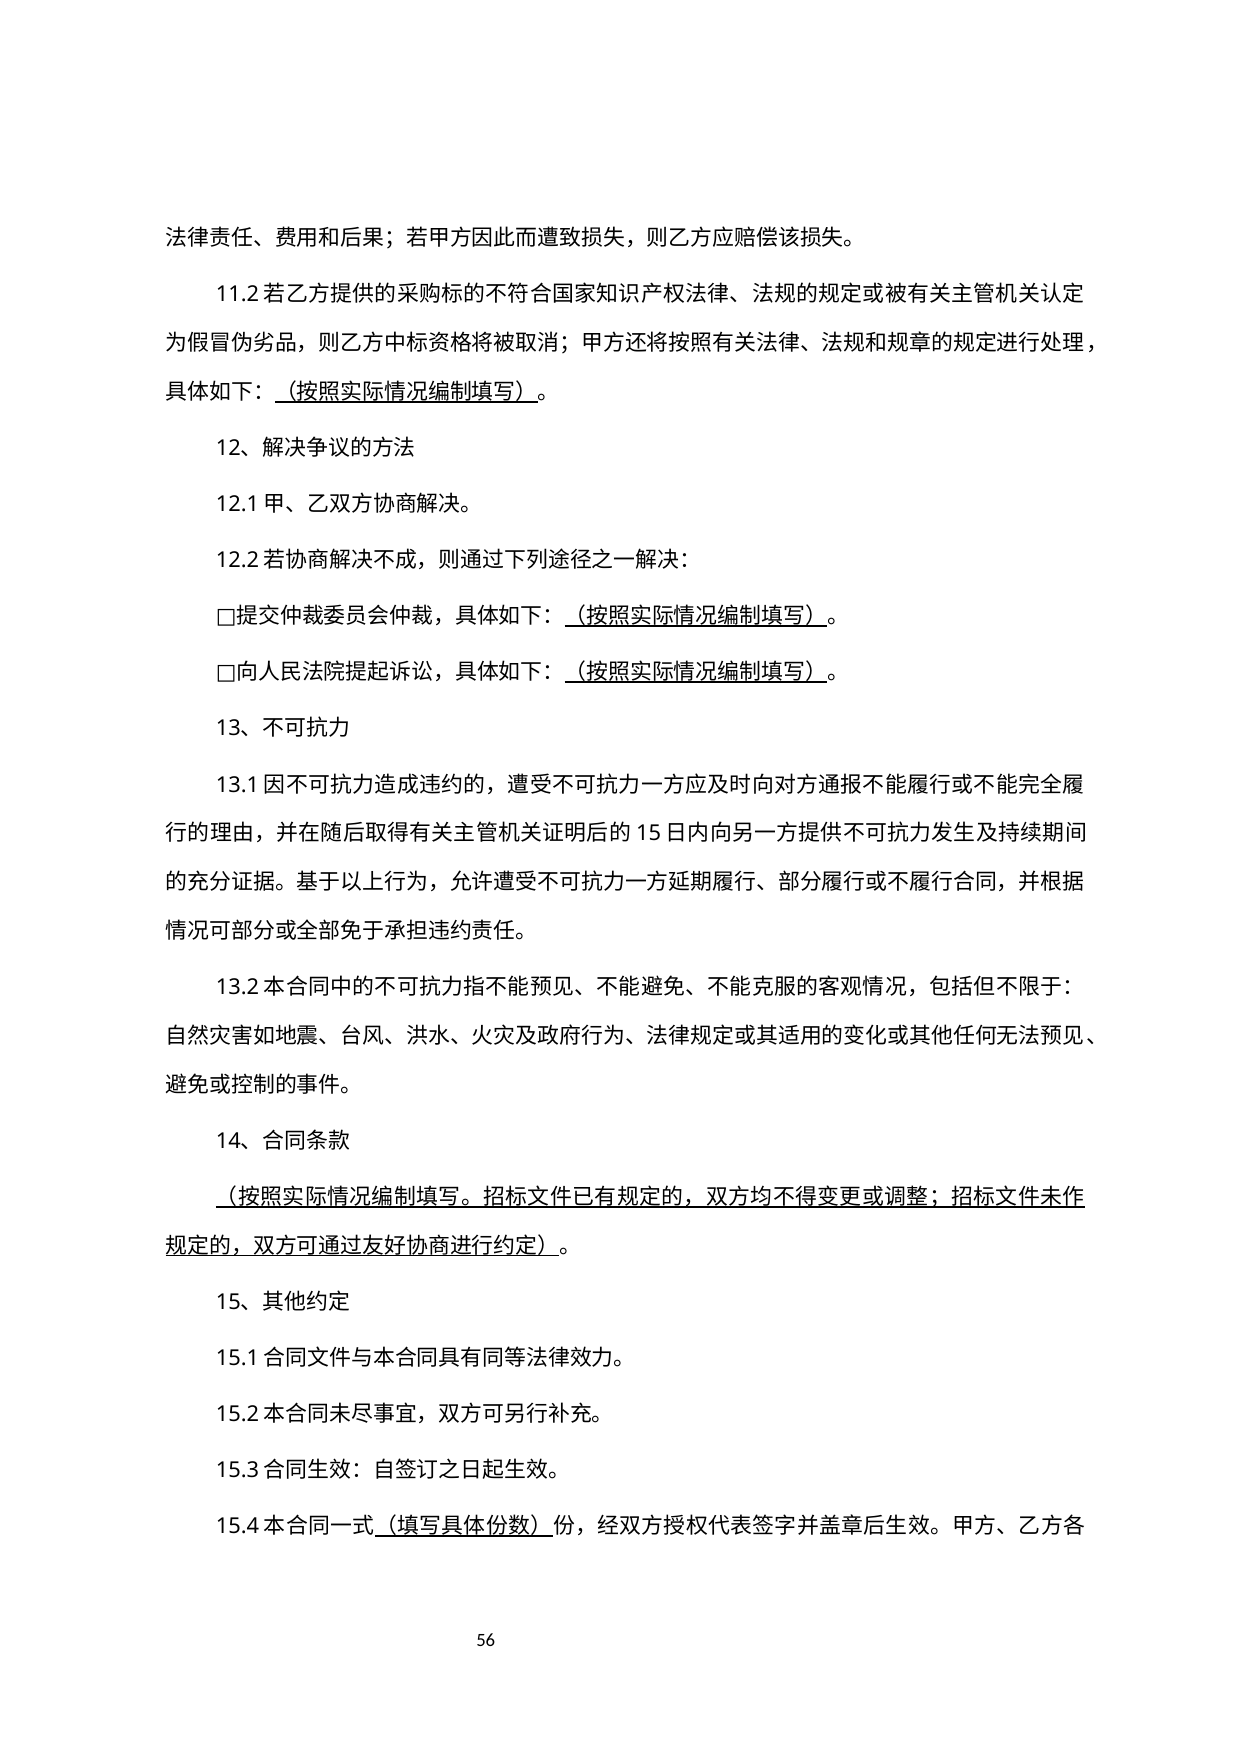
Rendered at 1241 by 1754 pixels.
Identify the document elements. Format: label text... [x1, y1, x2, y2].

text 15、其他约定 [165, 1283, 1087, 1316]
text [165, 219, 1087, 252]
text □提交仲裁委员会仲裁，具体如下：（按照实际情况编制填写）。 [165, 598, 1087, 630]
text 12.2若协商解决不成，则通过下列途径之一解决： [165, 542, 1087, 574]
text 12、解决争议的方法 [165, 429, 1087, 462]
text 13.1因不可抗力造成违约的，遭受不可抗力一方应及时向对方通报不能履行或不能完全履行的理由，并在随后取得有关主管机关证明后的15日内向另一方提供不可抗力发生及持续期间的充分证据。基于以上行为，允许遭受不可抗力一方延期履行、部分履行或不履行合同，并根据情况可部分或全部免于承担违约责任。 [165, 766, 1087, 945]
text □向人民法院提起诉讼，具体如下：（按照实际情况编制填写）。 [165, 654, 1087, 686]
text 15.3合同生效：自签订之日起生效。 [165, 1452, 1087, 1484]
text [165, 1508, 1087, 1540]
text 11.2若乙方提供的采购标的不符合国家知识产权法律、法规的规定或被有关主管机关认定为假冒伪劣品，则乙方中标资格将被取消；甲方还将按照有关法律、法规和规章的规定进行处理，具体如下：（按照实际情况编制填写）。 [165, 276, 1087, 406]
text 14、合同条款 [165, 1122, 1087, 1155]
text 13.2本合同中的不可抗力指不能预见、不能避免、不能克服的客观情况，包括但不限于：自然灾害如地震、台风、洪水、火灾及政府行为、法律规定或其适用的变化或其他任何无法预见、避免或控制的事件。 [165, 969, 1087, 1099]
text （按照实际情况编制填写。招标文件已有规定的，双方均不得变更或调整；招标文件未作规定的，双方可通过友好协商进行约定）。 [165, 1178, 1087, 1260]
text 15.2本合同未尽事宜，双方可另行补充。 [165, 1396, 1087, 1428]
text 12.1甲、乙双方协商解决。 [165, 486, 1087, 518]
text 15.1合同文件与本合同具有同等法律效力。 [165, 1339, 1087, 1372]
text 13、不可抗力 [165, 710, 1087, 743]
